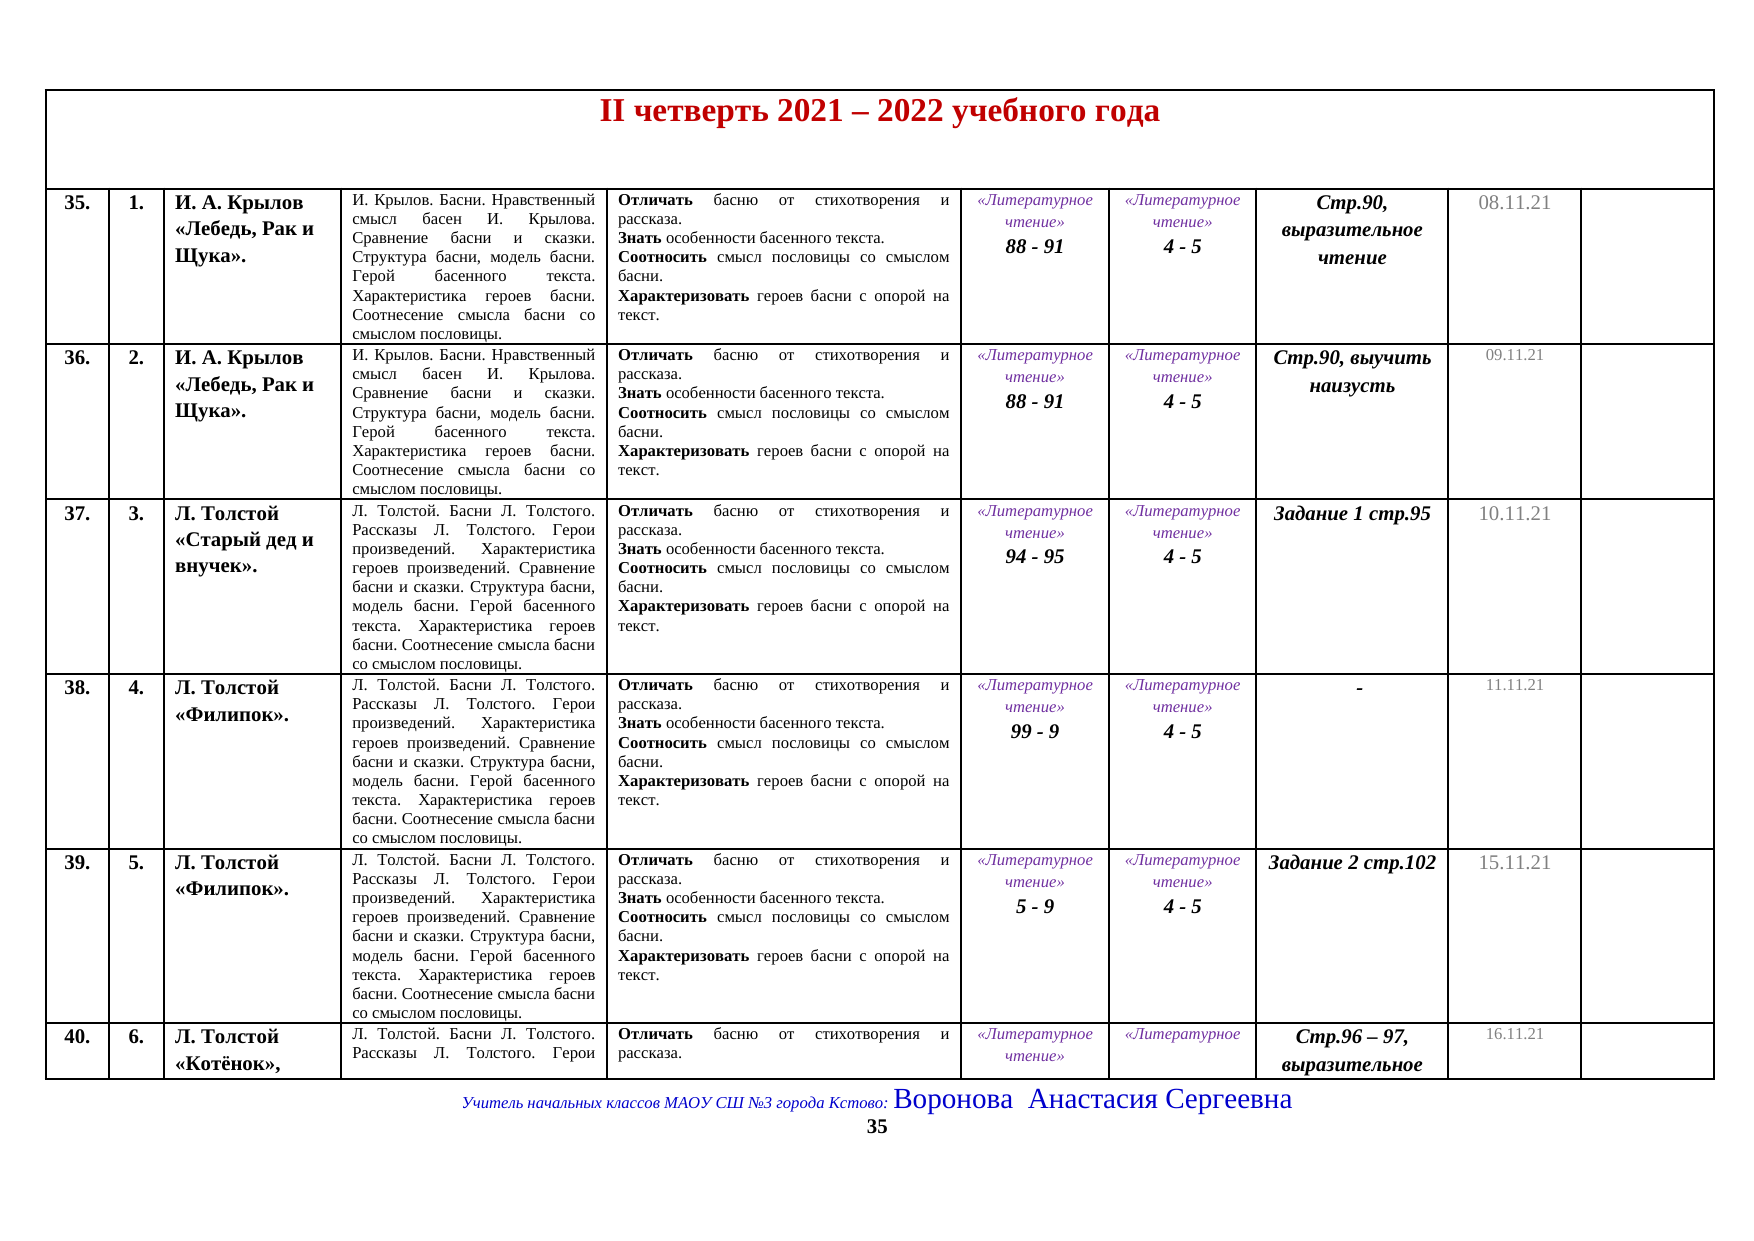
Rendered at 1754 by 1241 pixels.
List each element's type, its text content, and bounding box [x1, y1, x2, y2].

table_cell Стр.90, выразительное чтение [1257, 190, 1447, 343]
table_cell Стр.90, выучить наизусть [1257, 345, 1447, 498]
table_cell 39. [47, 850, 108, 1022]
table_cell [342, 1024, 606, 1078]
table_cell 36. [47, 345, 108, 498]
table_cell [1582, 850, 1713, 1022]
table_cell [1582, 190, 1713, 343]
table_cell 10.11.21 [1449, 500, 1580, 673]
table_cell «Литературное чтение» 88 - 91 [962, 190, 1108, 343]
table_cell 6. [110, 1024, 163, 1078]
table_cell «Литературное чтение» 94 - 95 [962, 500, 1108, 673]
table_cell 35. [47, 190, 108, 343]
table_cell «Литературное чтение» 4 - 5 [1110, 190, 1255, 343]
table_cell 2. [110, 345, 163, 498]
table_cell И. А. Крылов «Лебедь, Рак и Щука». [165, 345, 340, 498]
table_cell 16.11.21 [1449, 1024, 1580, 1078]
table_cell 09.11.21 [1449, 345, 1580, 498]
table_cell [1582, 675, 1713, 847]
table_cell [1110, 1024, 1255, 1078]
table_cell «Литературное чтение» 88 - 91 [962, 345, 1108, 498]
table_cell «Литературное чтение» 4 - 5 [1110, 500, 1255, 673]
table_cell [1582, 500, 1713, 673]
table_cell [1582, 1024, 1713, 1078]
table_cell 5. [110, 850, 163, 1022]
table_cell «Литературное чтение» 4 - 5 [1110, 345, 1255, 498]
table_cell 40. [47, 1024, 108, 1078]
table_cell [1257, 1024, 1447, 1078]
table_cell И. Крылов. Басни. Нравственный смысл басен И. Крылова. Сравнение басни и сказки. Структура басни, модель басни. Герой басенного текста. Характеристика героев басни. Соотнесение смысла басни со смыслом пословицы. [342, 190, 606, 343]
table_cell Л. Толстой «Филипок». [165, 675, 340, 847]
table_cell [47, 91, 1713, 187]
table_cell 11.11.21 [1449, 675, 1580, 847]
table_cell «Литературное чтение» 4 - 5 [1110, 675, 1255, 847]
table_cell Л. Толстой «Старый дед и внучек». [165, 500, 340, 673]
table_cell 3. [110, 500, 163, 673]
table_cell 1. [110, 190, 163, 343]
table_cell 37. [47, 500, 108, 673]
table_cell «Литературное чтение» 99 - 9 [962, 675, 1108, 847]
table_cell Задание 1 стр.95 [1257, 500, 1447, 673]
table_cell «Литературное чтение» 5 - 9 [962, 850, 1108, 1022]
table_cell 4. [110, 675, 163, 847]
table_cell Л. Толстой «Филипок». [165, 850, 340, 1022]
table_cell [165, 1024, 340, 1078]
table_cell 15.11.21 [1449, 850, 1580, 1022]
table_cell 38. [47, 675, 108, 847]
table_cell «Литературное чтение» 4 - 5 [1110, 850, 1255, 1022]
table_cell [962, 1024, 1108, 1078]
table_cell И. Крылов. Басни. Нравственный смысл басен И. Крылова. Сравнение басни и сказки. Структура басни, модель басни. Герой басенного текста. Характеристика героев басни. Соотнесение смысла басни со смыслом пословицы. [342, 345, 606, 498]
table_cell И. А. Крылов «Лебедь, Рак и Щука». [165, 190, 340, 343]
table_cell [608, 1024, 960, 1078]
table_cell Задание 2 стр.102 [1257, 850, 1447, 1022]
table_cell [1582, 345, 1713, 498]
table_cell 08.11.21 [1449, 190, 1580, 343]
table_cell - [1257, 675, 1447, 847]
